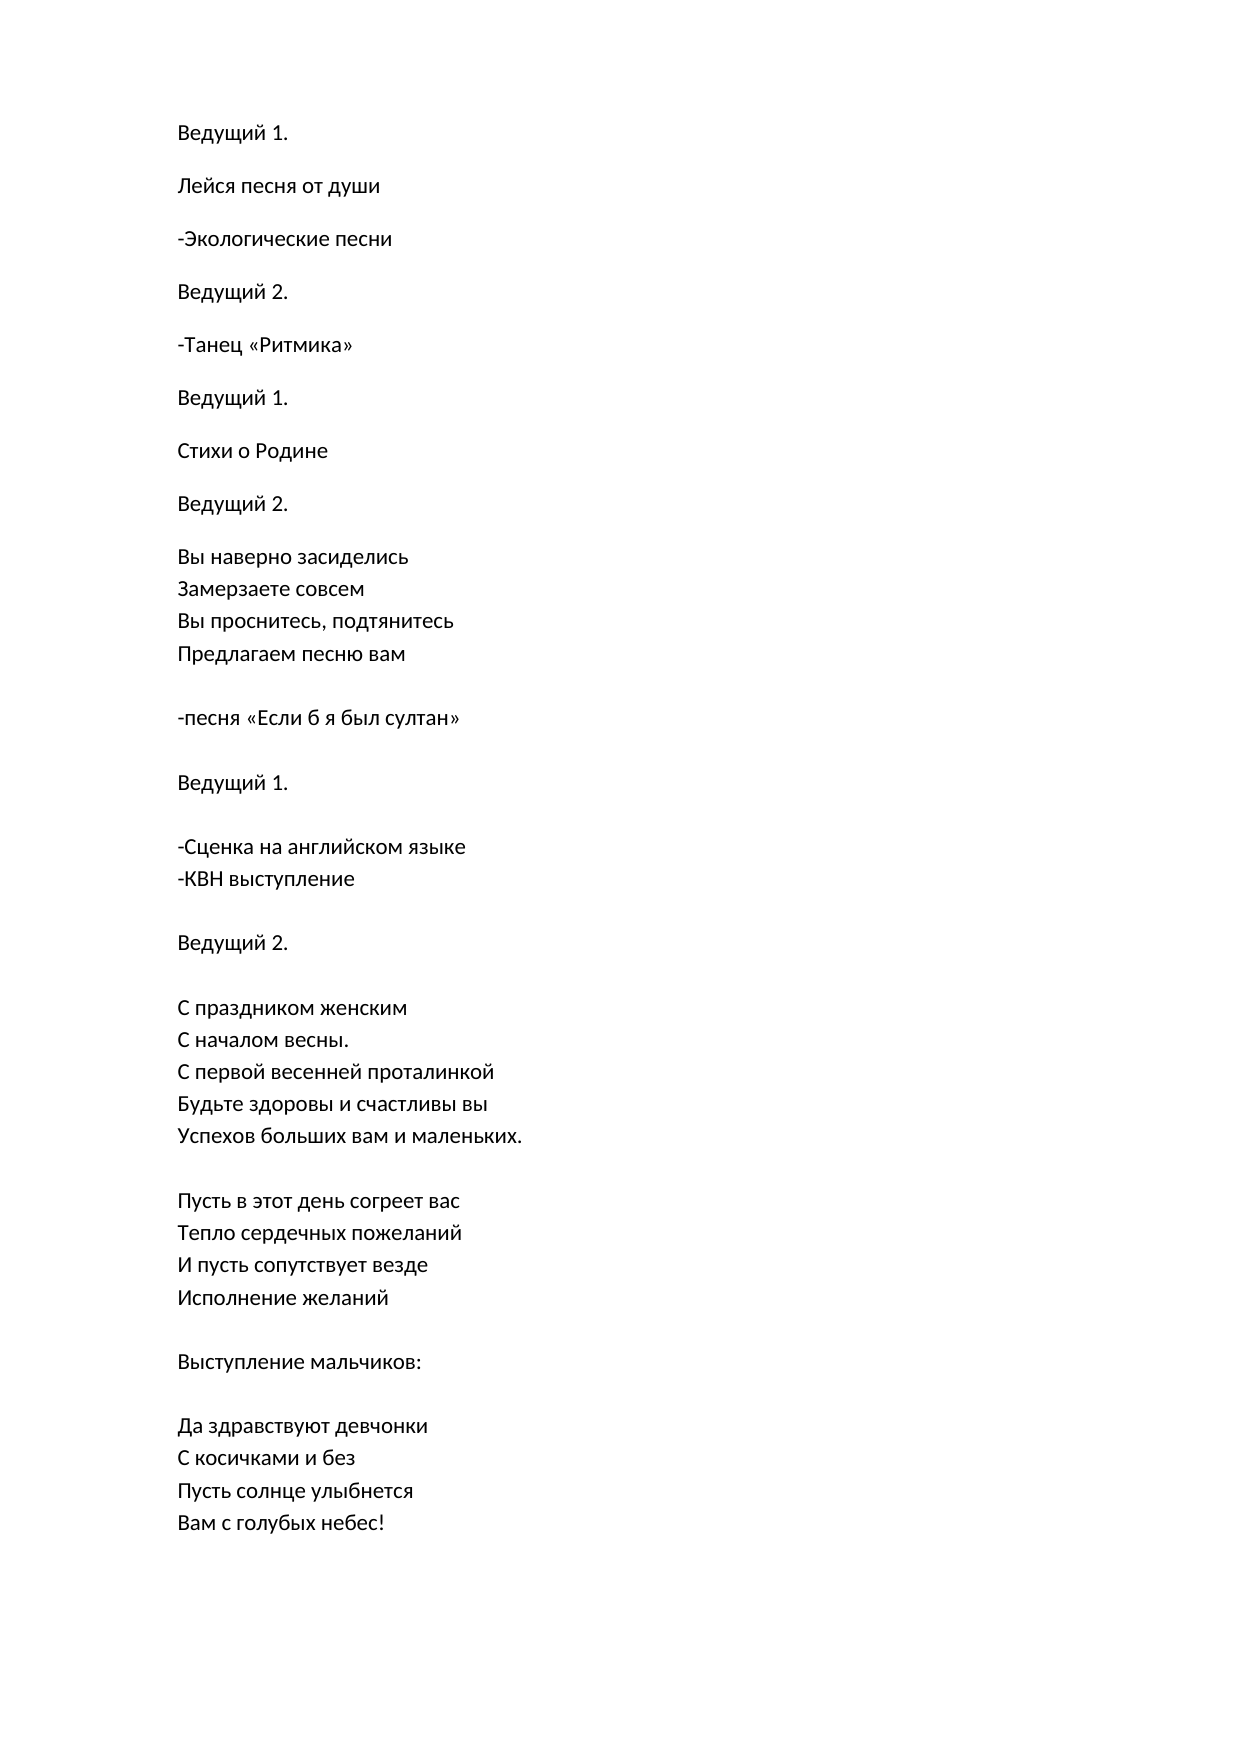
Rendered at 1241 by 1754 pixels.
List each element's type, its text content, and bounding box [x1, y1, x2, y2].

text -Танец «Ритмика» [177, 330, 1152, 358]
text И пусть сопутствует везде [177, 1250, 1152, 1278]
text С косичками и без [177, 1443, 1152, 1472]
text Стихи о Родине [177, 436, 1152, 464]
text С началом весны. [177, 1025, 1152, 1053]
text С праздником женским [177, 993, 1152, 1021]
text Тепло сердечных пожеланий [177, 1218, 1152, 1246]
text Ведущий 1. [177, 768, 1152, 796]
text Да здравствуют девчонки [177, 1411, 1152, 1439]
text Вы наверно засиделись [177, 542, 1152, 570]
text -Сценка на английском языке [177, 832, 1152, 860]
text Вы проснитесь, подтянитесь [177, 607, 1152, 635]
text С первой весенней проталинкой [177, 1057, 1152, 1085]
text -Экологические песни [177, 224, 1152, 252]
text Ведущий 1. [177, 118, 1152, 146]
text Исполнение желаний [177, 1283, 1152, 1311]
text Замерзаете совсем [177, 574, 1152, 602]
text -песня «Если б я был султан» [177, 703, 1152, 731]
text Пусть в этот день согреет вас [177, 1186, 1152, 1214]
text Ведущий 2. [177, 489, 1152, 517]
text Успехов больших вам и маленьких. [177, 1122, 1152, 1150]
text Вам с голубых небес! [177, 1508, 1152, 1536]
text Ведущий 2. [177, 928, 1152, 957]
text Выступление мальчиков: [177, 1347, 1152, 1375]
text Будьте здоровы и счастливы вы [177, 1089, 1152, 1117]
text Лейся песня от души [177, 171, 1152, 199]
text Предлагаем песню вам [177, 639, 1152, 667]
text Ведущий 1. [177, 383, 1152, 411]
text Пусть солнце улыбнется [177, 1476, 1152, 1504]
text -КВН выступление [177, 864, 1152, 892]
text Ведущий 2. [177, 277, 1152, 305]
